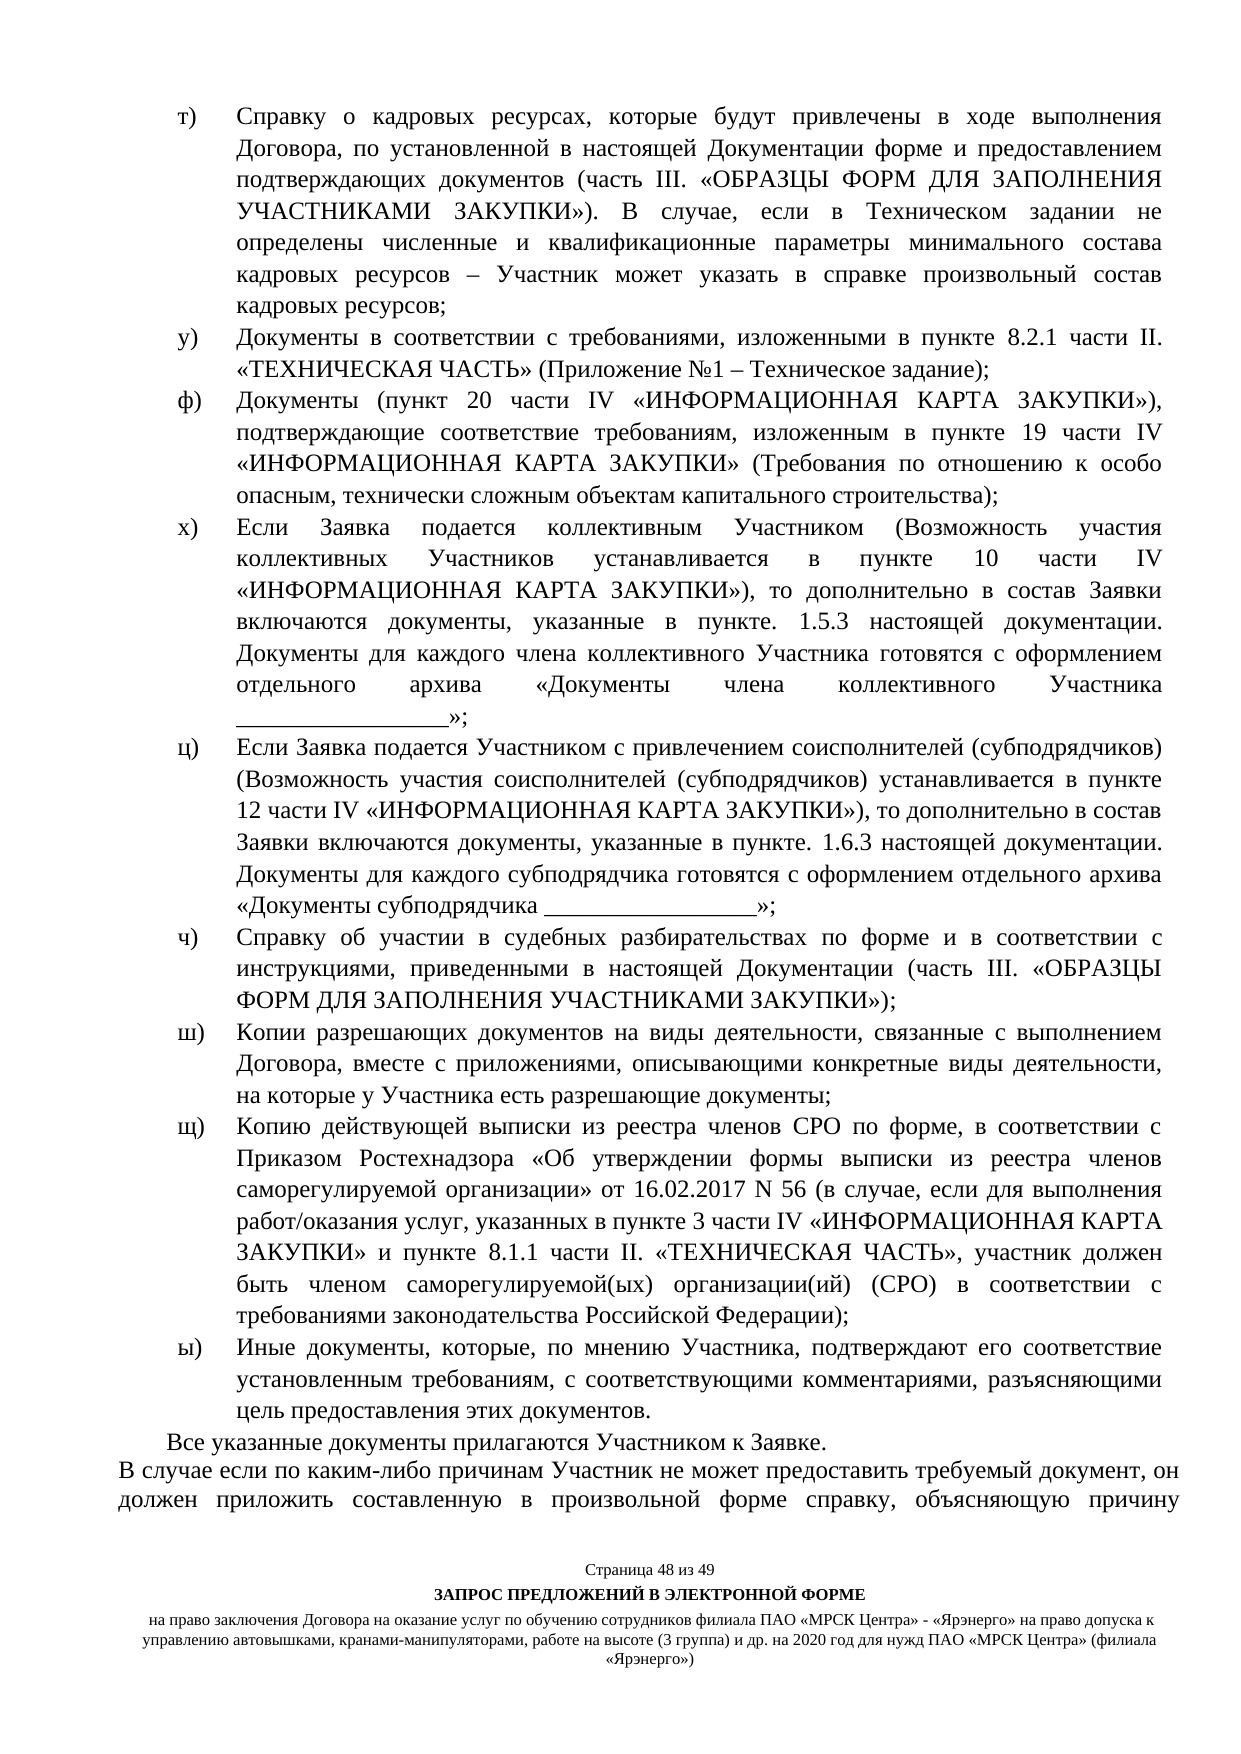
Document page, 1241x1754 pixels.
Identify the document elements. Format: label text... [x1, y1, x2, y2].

list Справку об участии в судебных разбирательствах по форме и в соответствии с инструкциями, приведенными в настоящей Документации (часть III. «ОБРАЗЦЫ ФОРМ ДЛЯ ЗАПОЛНЕНИЯ УЧАСТНИКАМИ ЗАКУПКИ»); [177, 922, 1163, 1014]
list Документы (пункт 20 части IV «ИНФОРМАЦИОННАЯ КАРТА ЗАКУПКИ»), подтверждающие соответствие требованиям, изложенным в пункте 19 части IV «ИНФОРМАЦИОННАЯ КАРТА ЗАКУПКИ» (Требования по отношению к особо опасным, технически сложным объектам капитального строительства); [177, 385, 1163, 509]
subtitle Все указанные документы прилагаются Участником к Заявке. [118, 1427, 1163, 1456]
list Если Заявка подается коллективным Участником (Возможность участия коллективных Участников устанавливается в пункте 10 части IV «ИНФОРМАЦИОННАЯ КАРТА ЗАКУПКИ»), то дополнительно в состав Заявки включаются документы, указанные в пункте. 1.5.3 настоящей документации. Документы для каждого члена коллективного Участника готовятся с оформлением отдельного архива «Документы члена коллективного Участника _________________»; [177, 512, 1163, 730]
list Копии разрешающих документов на виды деятельности, связанные с выполнением Договора, вместе с приложениями, описывающими конкретные виды деятельности, на которые у Участника есть разрешающие документы; [177, 1017, 1163, 1108]
list Справку о кадровых ресурсах, которые будут привлечены в ходе выполнения Договора, по установленной в настоящей Документации форме и предоставлением подтверждающих документов (часть III. «ОБРАЗЦЫ ФОРМ ДЛЯ ЗАПОЛНЕНИЯ УЧАСТНИКАМИ ЗАКУПКИ»). В случае, если в Техническом задании не определены численные и квалификационные параметры минимального состава кадровых ресурсов – Участник может указать в справке произвольный состав кадровых ресурсов; [177, 101, 1163, 319]
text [118, 1456, 1181, 1513]
list Иные документы, которые, по мнению Участника, подтверждают его соответствие установленным требованиям, с соответствующими комментариями, разъясняющими цель предоставления этих документов. [177, 1332, 1163, 1424]
list Если Заявка подается Участником с привлечением соисполнителей (субподрядчиков) (Возможность участия соисполнителей (субподрядчиков) устанавливается в пункте 12 части IV «ИНФОРМАЦИОННАЯ КАРТА ЗАКУПКИ»), то дополнительно в состав Заявки включаются документы, указанные в пункте. 1.6.3 настоящей документации. Документы для каждого субподрядчика готовятся с оформлением отдельного архива «Документы субподрядчика _________________»; [177, 732, 1163, 919]
list Документы в соответствии с требованиями, изложенными в пункте 8.2.1 части II. «ТЕХНИЧЕСКАЯ ЧАСТЬ» (Приложение №1 – Техническое задание); [177, 322, 1163, 382]
list Копию действующей выписки из реестра членов СРО по форме, в соответствии с Приказом Ростехнадзора «Об утверждении формы выписки из реестра членов саморегулируемой организации» от 16.02.2017 N 56 (в случае, если для выполнения работ/оказания услуг, указанных в пункте 3 части IV «ИНФОРМАЦИОННАЯ КАРТА ЗАКУПКИ» и пункте 8.1.1 части II. «ТЕХНИЧЕСКАЯ ЧАСТЬ», участник должен быть членом саморегулируемой(ых) организации(ий) (СРО) в соответствии с требованиями законодательства Российской Федерации); [177, 1111, 1163, 1329]
